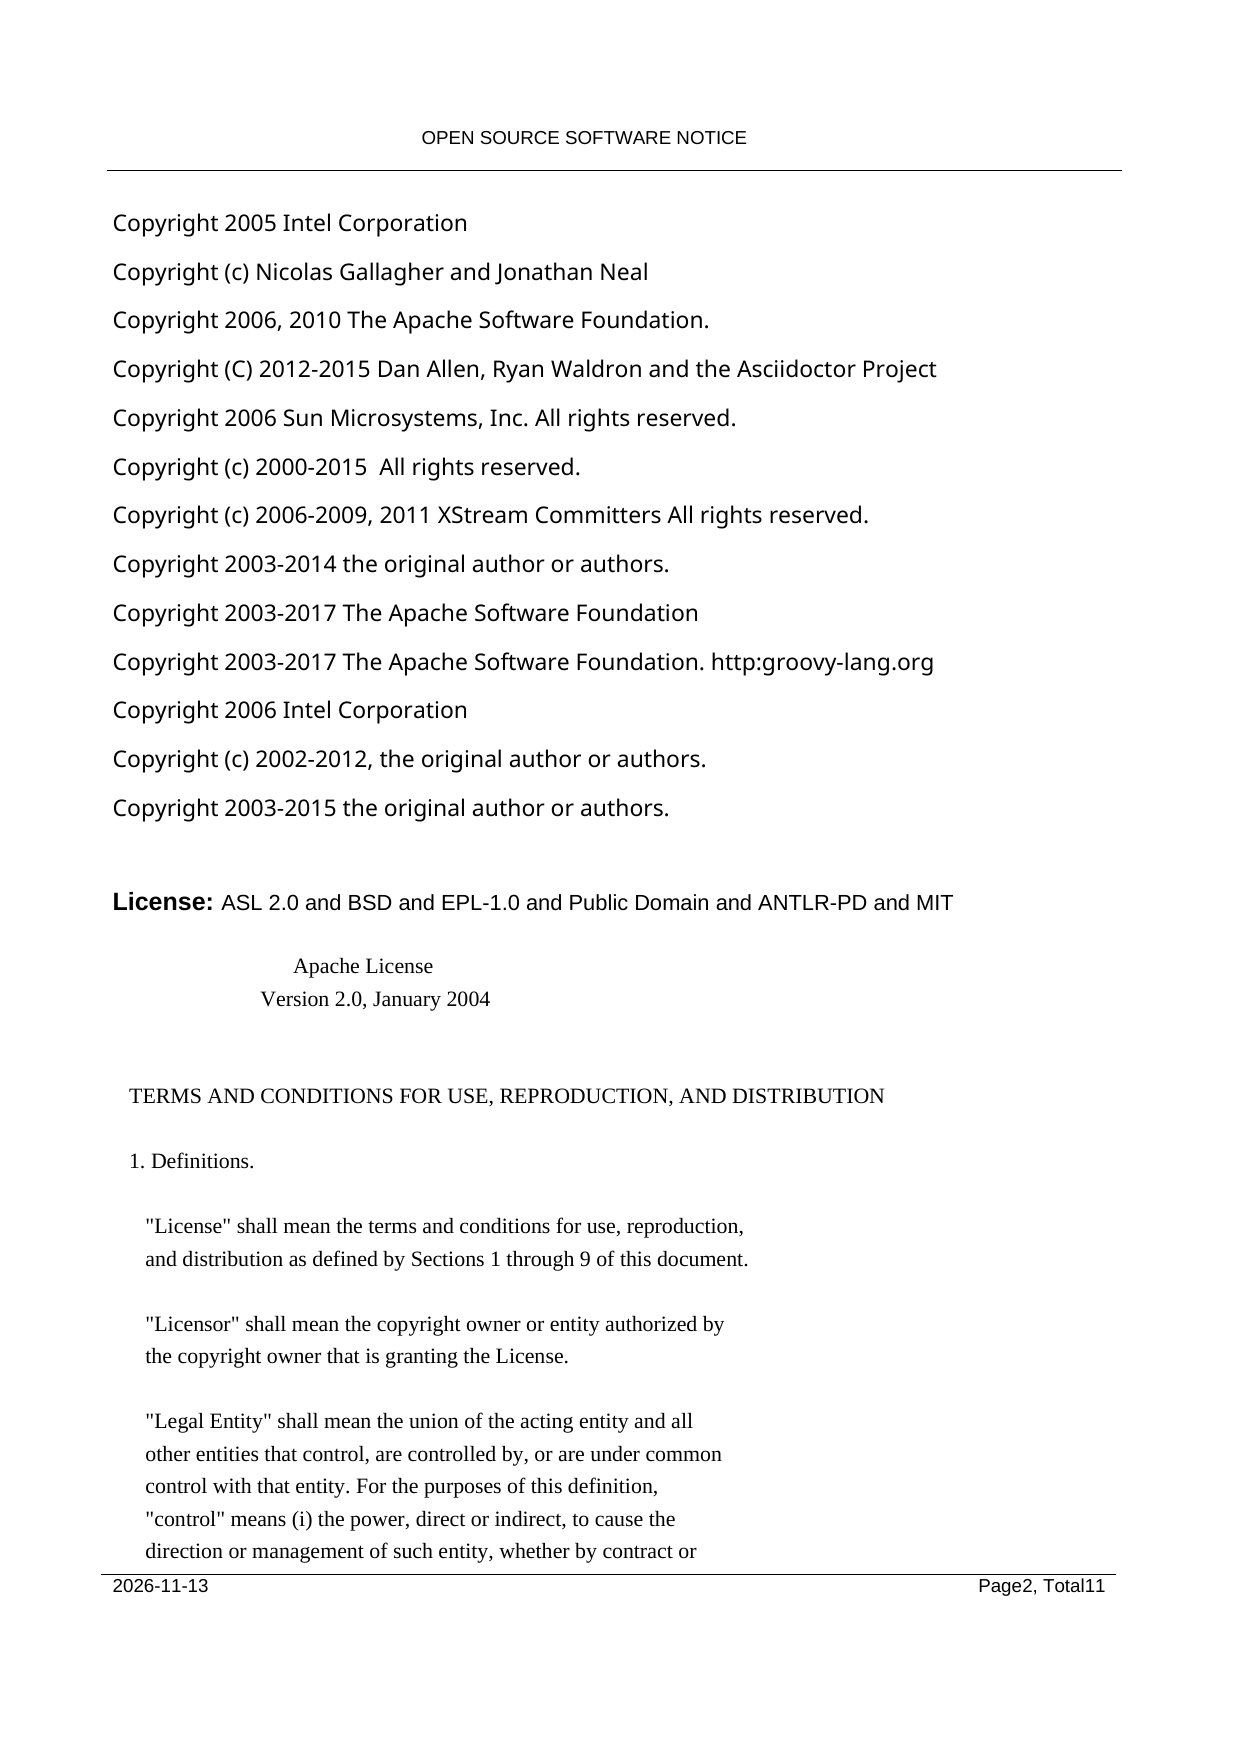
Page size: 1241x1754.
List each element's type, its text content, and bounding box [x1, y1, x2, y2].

text License: ASL 2.0 and BSD and EPL-1.0 and Public Domain and ANTLR-PD and MIT [112, 884, 1128, 917]
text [112, 917, 1128, 1567]
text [112, 206, 1128, 824]
